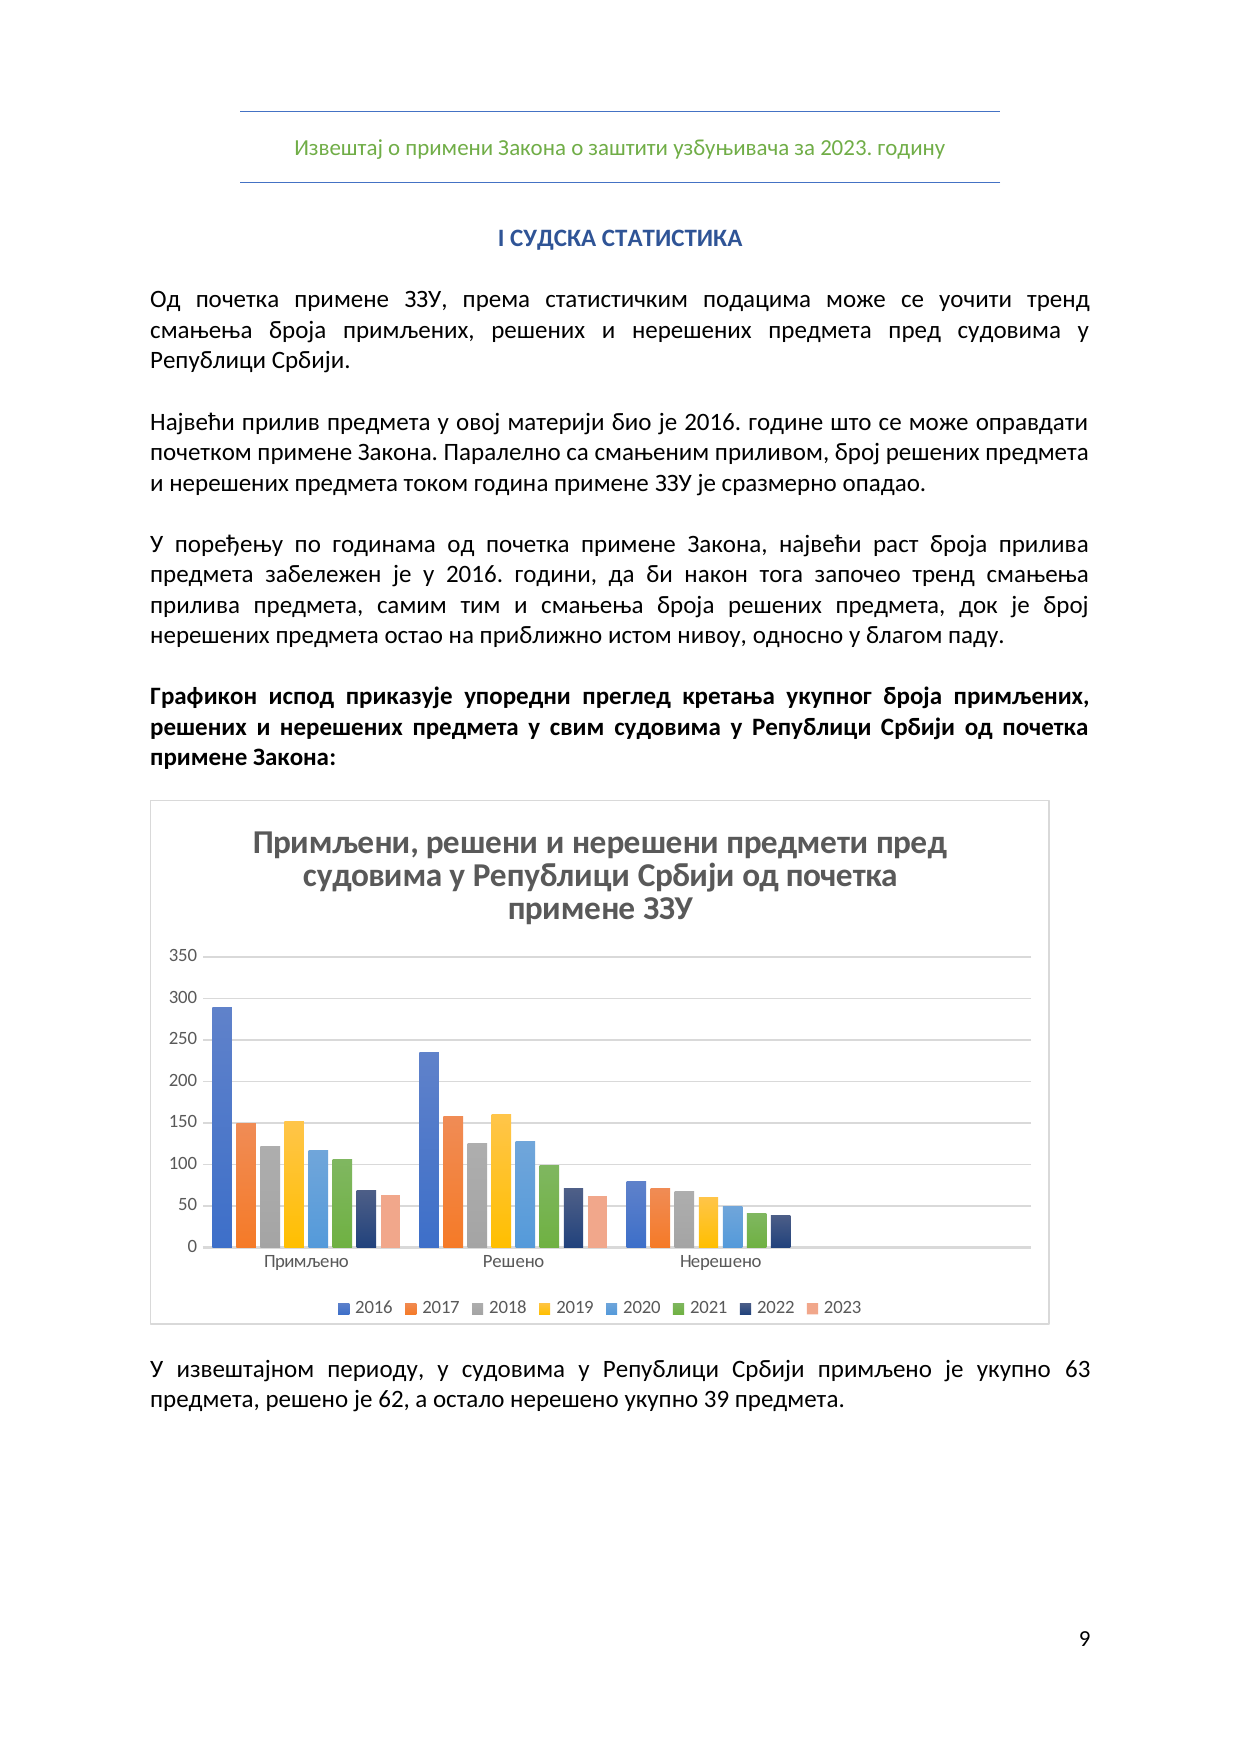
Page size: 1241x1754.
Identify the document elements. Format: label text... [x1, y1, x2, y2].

text У извештајном периоду, у судовима у Републици Србији примљено је укупно 63 предмета, решено је 62, а остало нерешено укупно 39 предмета. [150, 1353, 1090, 1414]
text Највећи прилив предмета у овој материји био је 2016. године што се може оправдати почетком примене Закона. Паралелно са смањеним приливом, број решених предмета и нерешених предмета током година примене ЗЗУ је сразмерно опадао. [150, 406, 1090, 497]
text I СУДСКА СТАТИСТИКА [150, 223, 1090, 253]
text Од почетка примене ЗЗУ, према статистичким подацима може се уочити тренд смањења броја примљених, решених и нерешених предмета пред судовима у Републици Србији. [150, 284, 1090, 375]
text У поређењу по годинама од почетка примене Закона, највећи раст броја прилива предмета забележен је у 2016. години, да би након тога започео тренд смањења прилива предмета, самим тим и смањења броја решених предмета, док је број нерешених предмета остао на приближно истом нивоу, односно у благом паду. [150, 528, 1090, 650]
text Графикон испод приказује упоредни преглед кретања укупног броја примљених, решених и нерешених предмета у свим судовима у Републици Србији од почетка примене Закона: [150, 680, 1090, 772]
